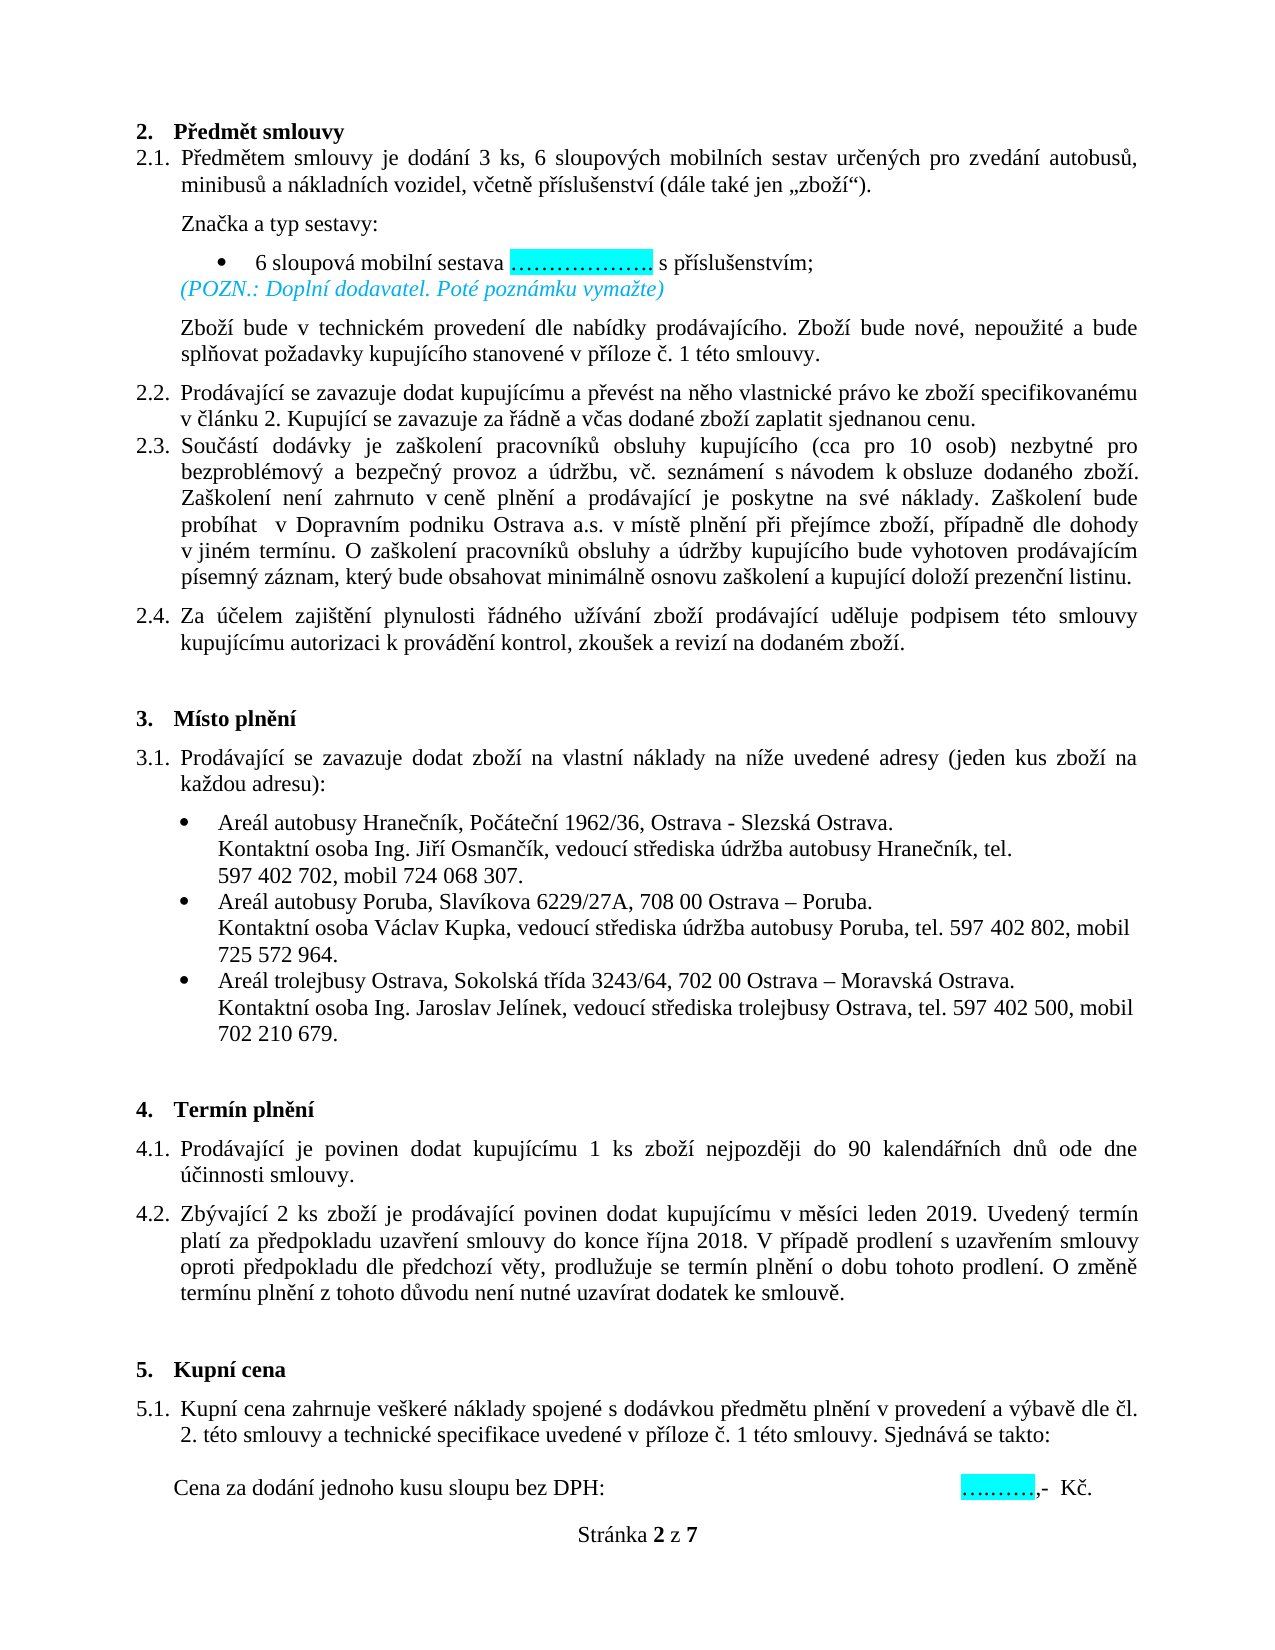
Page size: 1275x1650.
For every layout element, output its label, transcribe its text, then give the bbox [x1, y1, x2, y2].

text Prodávající je povinen dodat kupujícímu 1 ks zboží nejpozději do 90 kalendářních dnů ode dne účinnosti smlouvy. [136, 1135, 1139, 1188]
list Kontaktní osoba Ing. Jiří Osmančík, vedoucí střediska údržba autobusy Hranečník, tel. 597 402 702, mobil 724 068 307. [218, 835, 1139, 888]
text Za účelem zajištění plynulosti řádného užívání zboží prodávající uděluje podpisem této smlouvy kupujícímu autorizaci k provádění kontrol, zkoušek a revizí na dodaném zboží. [136, 602, 1139, 655]
list Kontaktní osoba Václav Kupka, vedoucí střediska údržba autobusy Poruba, tel. 597 402 802, mobil 725 572 964. [218, 914, 1139, 967]
text Předmětem smlouvy je dodání 3 ks, 6 sloupových mobilních sestav určených pro zvedání autobusů, minibusů a nákladních vozidel, včetně příslušenství (dále také jen „zboží“). [136, 144, 1139, 197]
list Zboží bude v technickém provedení dle nabídky prodávajícího. Zboží bude nové, nepoužité a bude splňovat požadavky kupujícího stanovené v příloze č. 1 této smlouvy. [180, 314, 1139, 366]
text Termín plnění [136, 1096, 1139, 1123]
list Areál trolejbusy Ostrava, Sokolská třída 3243/64, 702 00 Ostrava – Moravská Ostrava. [180, 967, 1139, 993]
text Zbývající 2 ks zboží je prodávající povinen dodat kupujícímu v měsíci leden 2019. Uvedený termín platí za předpokladu uzavření smlouvy do konce října 2018. V případě prodlení s uzavřením smlouvy oproti předpokladu dle předchozí věty, prodlužuje se termín plnění o dobu tohoto prodlení. O změně termínu plnění z tohoto důvodu není nutné uzavírat dodatek ke smlouvě. [136, 1200, 1139, 1306]
text Místo plnění [136, 705, 1139, 731]
text Prodávající se zavazuje dodat kupujícímu a převést na něho vlastnické právo ke zboží specifikovanému v článku 2. Kupující se zavazuje za řádně a včas dodané zboží zaplatit sjednanou cenu. [136, 379, 1139, 432]
list Kontaktní osoba Ing. Jaroslav Jelínek, vedoucí střediska trolejbusy Ostrava, tel. 597 402 500, mobil 702 210 679. [218, 993, 1139, 1046]
list Areál autobusy Hranečník, Počáteční 1962/36, Ostrava - Slezská Ostrava. [180, 809, 1139, 835]
text Prodávající se zavazuje dodat zboží na vlastní náklady na níže uvedené adresy (jeden kus zboží na každou adresu): [136, 744, 1139, 797]
list 6 sloupová mobilní sestava ………………. s příslušenstvím; [218, 248, 1139, 275]
list Značka a typ sestavy: [181, 210, 1139, 236]
text Součástí dodávky je zaškolení pracovníků obsluhy kupujícího (cca pro 10 osob) nezbytné pro bezproblémový a bezpečný provoz a údržbu, vč. seznámení s návodem k obsluze dodaného zboží. Zaškolení není zahrnuto v ceně plnění a prodávající je poskytne na své náklady. Zaškolení bude probíhat v Dopravním podniku Ostrava a.s. v místě plnění při přejímce zboží, případně dle dohody v jiném termínu. O zaškolení pracovníků obsluhy a údržby kupujícího bude vyhotoven prodávajícím písemný záznam, který bude obsahovat minimálně osnovu zaškolení a kupující doloží prezenční listinu. [136, 432, 1139, 590]
text Kupní cena zahrnuje veškeré náklady spojené s dodávkou předmětu plnění v provedení a výbavě dle čl. 2. této smlouvy a technické specifikace uvedené v příloze č. 1 této smlouvy. Sjednává se takto: [136, 1394, 1139, 1447]
list Cena za dodání jednoho kusu sloupu bez DPH: ….……,- Kč. [173, 1474, 961, 1500]
list (POZN.: Doplní dodavatel. Poté poznámku vymažte) [180, 275, 1139, 301]
text Kupní cena [136, 1356, 1139, 1382]
list Areál autobusy Poruba, Slavíkova 6229/27A, 708 00 Ostrava – Poruba. [180, 888, 1139, 914]
list Předmět smlouvy [136, 118, 1139, 144]
